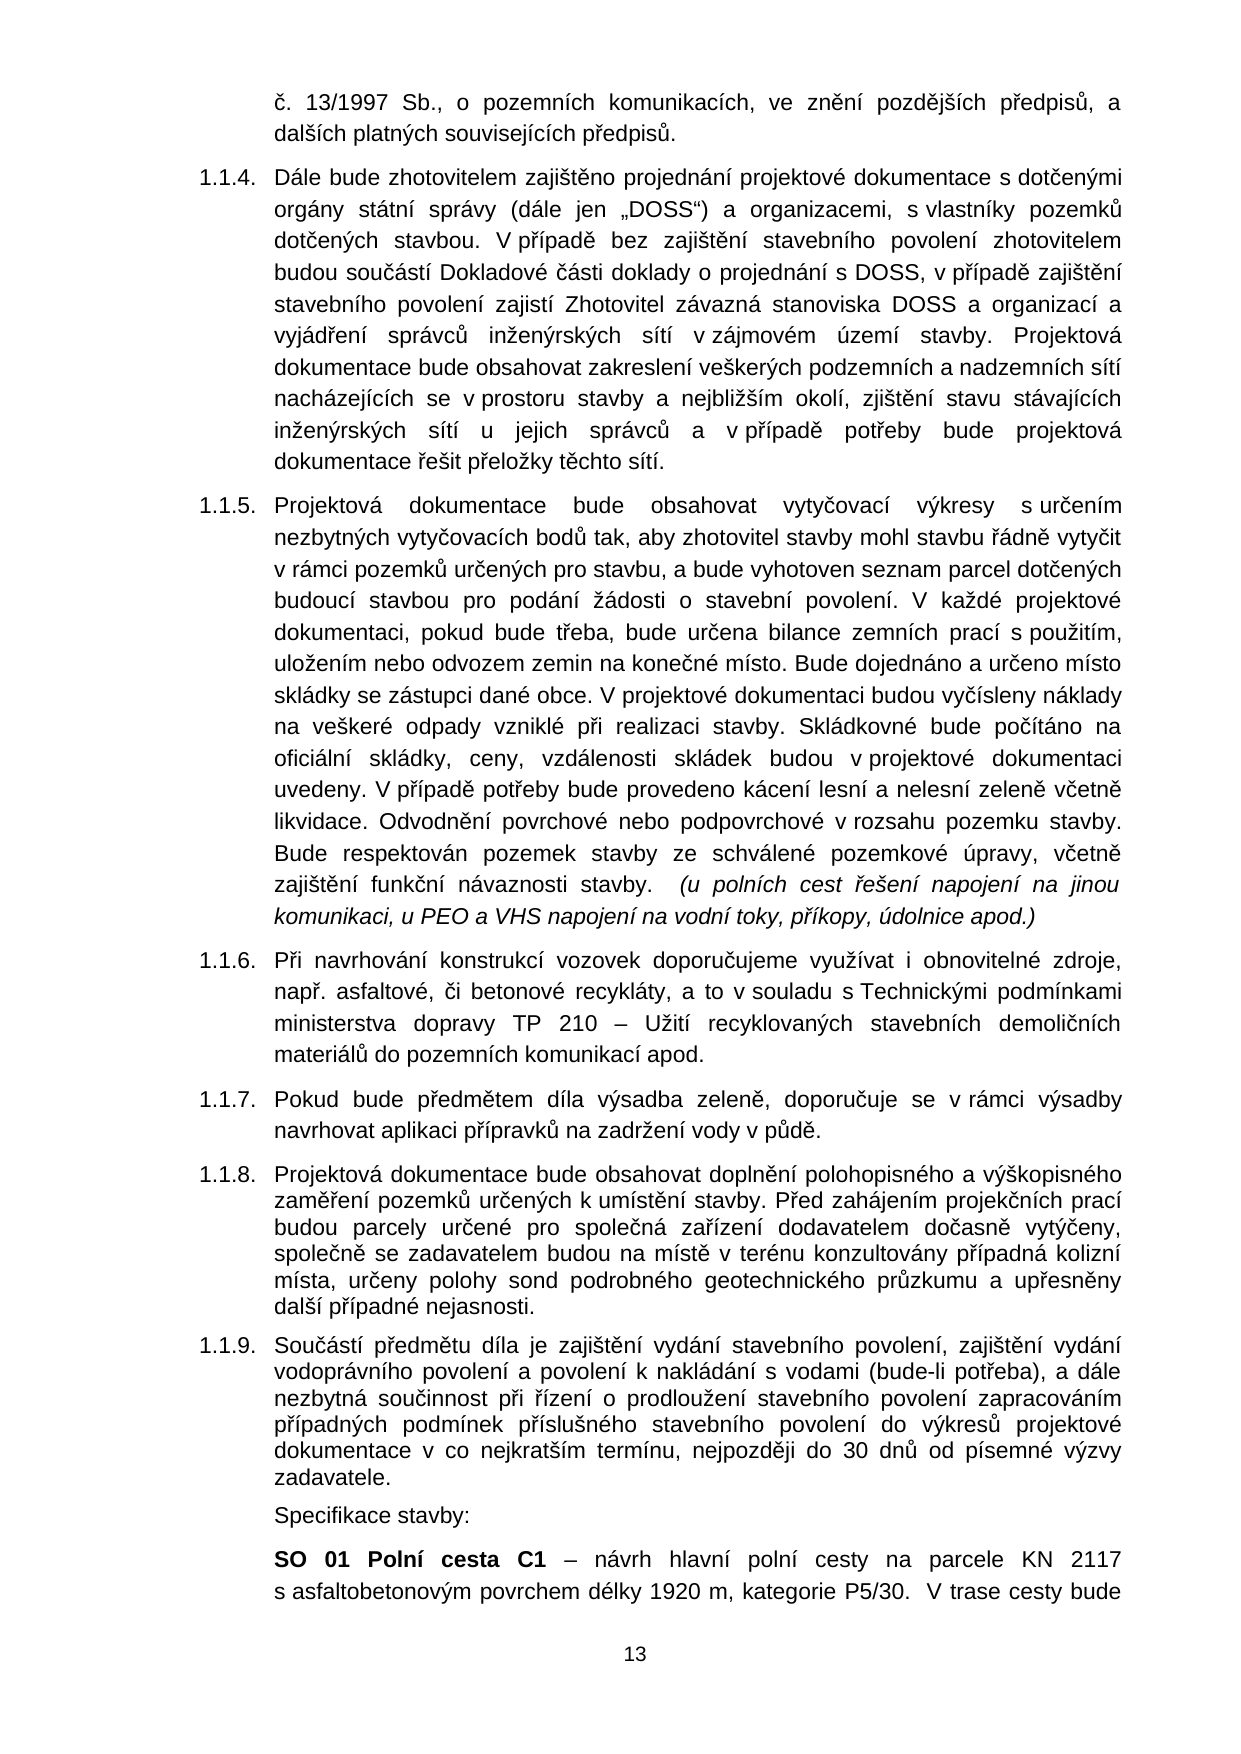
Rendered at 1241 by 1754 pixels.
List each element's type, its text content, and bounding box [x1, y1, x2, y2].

list Součástí předmětu díla je zajištění vydání stavebního povolení, zajištění vydání vodoprávního povolení a povolení k nakládání s vodami (bude-li potřeba), a dále nezbytná součinnost při řízení o prodloužení stavebního povolení zapracováním případných podmínek příslušného stavebního povolení do výkresů projektové dokumentace v co nejkratším termínu, nejpozději do 30 dnů od písemné výzvy zadavatele. [199, 1332, 1122, 1490]
list Specifikace stavby: [274, 1502, 1122, 1529]
list Dále bude zhotovitelem zajištěno projednání projektové dokumentace s dotčenými orgány státní správy (dále jen „DOSS“) a organizacemi, s vlastníky pozemků dotčených stavbou. V případě bez zajištění stavebního povolení zhotovitelem budou součástí Dokladové části doklady o projednání s DOSS, v případě zajištění stavebního povolení zajistí Zhotovitel závazná stanoviska DOSS a organizací a vyjádření správců inženýrských sítí v zájmovém území stavby. Projektová dokumentace bude obsahovat zakreslení veškerých podzemních a nadzemních sítí nacházejících se v prostoru stavby a nejbližším okolí, zjištění stavu stávajících inženýrských sítí u jejich správců a v případě potřeby bude projektová dokumentace řešit přeložky těchto sítí. [199, 164, 1122, 475]
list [199, 89, 1122, 147]
list Při navrhování konstrukcí vozovek doporučujeme využívat i obnovitelné zdroje, např. asfaltové, či betonové recykláty, a to v souladu s Technickými podmínkami ministerstva dopravy TP 210 – Užití recyklovaných stavebních demoličních materiálů do pozemních komunikací apod. [199, 947, 1122, 1068]
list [274, 1546, 1122, 1604]
list Pokud bude předmětem díla výsadba zeleně, doporučuje se v rámci výsadby navrhovat aplikaci přípravků na zadržení vody v půdě. [199, 1086, 1122, 1143]
list Projektová dokumentace bude obsahovat vytyčovací výkresy s určením nezbytných vytyčovacích bodů tak, aby zhotovitel stavby mohl stavbu řádně vytyčit v rámci pozemků určených pro stavbu, a bude vyhotoven seznam parcel dotčených budoucí stavbou pro podání žádosti o stavební povolení. V každé projektové dokumentaci, pokud bude třeba, bude určena bilance zemních prací s použitím, uložením nebo odvozem zemin na konečné místo. Bude dojednáno a určeno místo skládky se zástupci dané obce. V projektové dokumentaci budou vyčísleny náklady na veškeré odpady vzniklé při realizaci stavby. Skládkovné bude počítáno na oficiální skládky, ceny, vzdálenosti skládek budou v projektové dokumentaci uvedeny. V případě potřeby bude provedeno kácení lesní a nelesní zeleně včetně likvidace. Odvodnění povrchové nebo podpovrchové v rozsahu pozemku stavby. Bude respektován pozemek stavby ze schválené pozemkové úpravy, včetně zajištění funkční návaznosti stavby. (u polních cest řešení napojení na jinou komunikaci, u PEO a VHS napojení na vodní toky, příkopy, údolnice apod.) [199, 492, 1122, 929]
list Projektová dokumentace bude obsahovat doplnění polohopisného a výškopisného zaměření pozemků určených k umístění stavby. Před zahájením projekčních prací budou parcely určené pro společná zařízení dodavatelem dočasně vytýčeny, společně se zadavatelem budou na místě v terénu konzultovány případná kolizní místa, určeny polohy sond podrobného geotechnického průzkumu a upřesněny další případné nejasnosti. [199, 1161, 1122, 1319]
